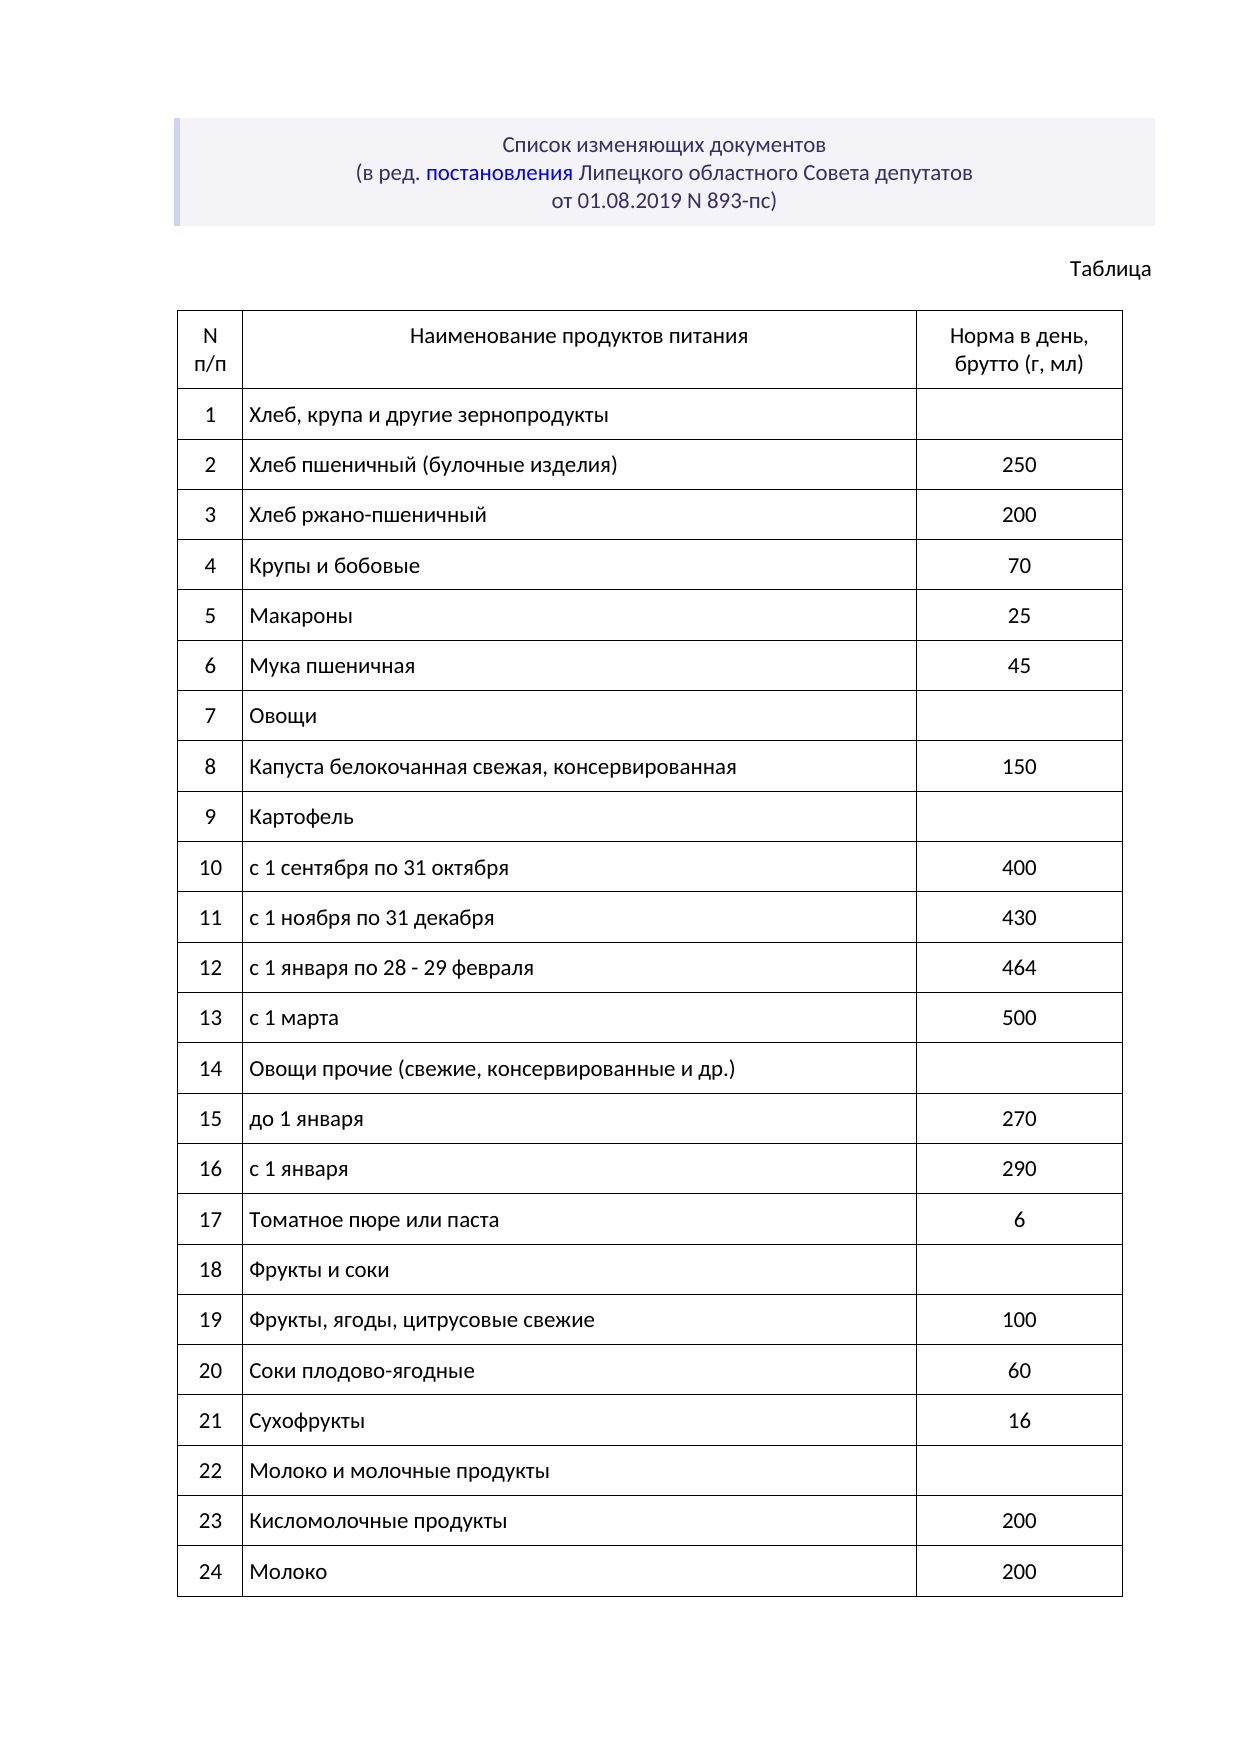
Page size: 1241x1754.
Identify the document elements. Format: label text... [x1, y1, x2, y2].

table_cell 100 [917, 1295, 1122, 1344]
table_cell 290 [917, 1144, 1122, 1193]
table_cell 430 [917, 892, 1122, 942]
table_cell с 1 января по 28 - 29 февраля [243, 943, 916, 992]
table_cell 70 [917, 540, 1122, 589]
table_cell 200 [917, 1496, 1122, 1545]
table_cell Фрукты и соки [243, 1245, 916, 1294]
table_cell до 1 января [243, 1094, 916, 1143]
table_cell Фрукты, ягоды, цитрусовые свежие [243, 1295, 916, 1344]
table_cell 24 [178, 1546, 242, 1596]
table_cell 200 [917, 1546, 1122, 1596]
table_cell 5 [178, 590, 242, 640]
table_cell 8 [178, 741, 242, 791]
table_cell 200 [917, 490, 1122, 539]
table_cell [917, 691, 1122, 740]
table_cell [917, 389, 1122, 438]
table_cell [917, 1043, 1122, 1092]
table_header Наименование продуктов питания [243, 311, 916, 388]
table_cell Овощи [243, 691, 916, 740]
table_cell Соки плодово-ягодные [243, 1345, 916, 1394]
table_cell 60 [917, 1345, 1122, 1394]
table_cell 21 [178, 1395, 242, 1445]
table_cell 7 [178, 691, 242, 740]
table_cell 14 [178, 1043, 242, 1092]
table_cell 13 [178, 993, 242, 1042]
table_cell 18 [178, 1245, 242, 1294]
table_cell 150 [917, 741, 1122, 791]
table_cell 12 [178, 943, 242, 992]
table_cell Хлеб пшеничный (булочные изделия) [243, 440, 916, 489]
table_cell 25 [917, 590, 1122, 640]
table_cell 22 [178, 1446, 242, 1495]
table_cell 15 [178, 1094, 242, 1143]
table_cell 11 [178, 892, 242, 942]
table_cell [917, 792, 1122, 841]
table_cell [917, 1245, 1122, 1294]
table_cell Сухофрукты [243, 1395, 916, 1445]
table_cell 2 [178, 440, 242, 489]
table_cell 19 [178, 1295, 242, 1344]
table_cell Макароны [243, 590, 916, 640]
table_cell с 1 января [243, 1144, 916, 1193]
table_cell 6 [917, 1194, 1122, 1243]
table_cell 10 [178, 842, 242, 891]
table_cell 20 [178, 1345, 242, 1394]
table_cell Мука пшеничная [243, 641, 916, 690]
table_header Норма в день, брутто (г, мл) [917, 311, 1122, 388]
table_cell 17 [178, 1194, 242, 1243]
table_cell Хлеб ржано-пшеничный [243, 490, 916, 539]
table_header Список изменяющих документов (в ред. постановления Липецкого областного Совета депутатов от 01.08.2019 N 893-пс) [180, 118, 1149, 226]
table_cell 23 [178, 1496, 242, 1545]
table_cell 250 [917, 440, 1122, 489]
table_header N п/п [178, 311, 242, 388]
table_cell 6 [178, 641, 242, 690]
table_cell Молоко и молочные продукты [243, 1446, 916, 1495]
table_cell 9 [178, 792, 242, 841]
table_cell 45 [917, 641, 1122, 690]
table_cell с 1 марта [243, 993, 916, 1042]
table_cell [917, 1446, 1122, 1495]
table_cell Молоко [243, 1546, 916, 1596]
table_cell Овощи прочие (свежие, консервированные и др.) [243, 1043, 916, 1092]
table_cell 3 [178, 490, 242, 539]
table_cell 500 [917, 993, 1122, 1042]
table_cell 4 [178, 540, 242, 589]
table_cell Картофель [243, 792, 916, 841]
table_cell 400 [917, 842, 1122, 891]
table_cell с 1 ноября по 31 декабря [243, 892, 916, 942]
text Таблица [177, 254, 1152, 282]
table_cell 16 [917, 1395, 1122, 1445]
table_cell 16 [178, 1144, 242, 1193]
table_cell Крупы и бобовые [243, 540, 916, 589]
table_cell Томатное пюре или паста [243, 1194, 916, 1243]
table_cell Хлеб, крупа и другие зернопродукты [243, 389, 916, 438]
table_cell 464 [917, 943, 1122, 992]
table_cell 1 [178, 389, 242, 438]
table_cell Капуста белокочанная свежая, консервированная [243, 741, 916, 791]
table_cell 270 [917, 1094, 1122, 1143]
table_cell с 1 сентября по 31 октября [243, 842, 916, 891]
table_cell Кисломолочные продукты [243, 1496, 916, 1545]
